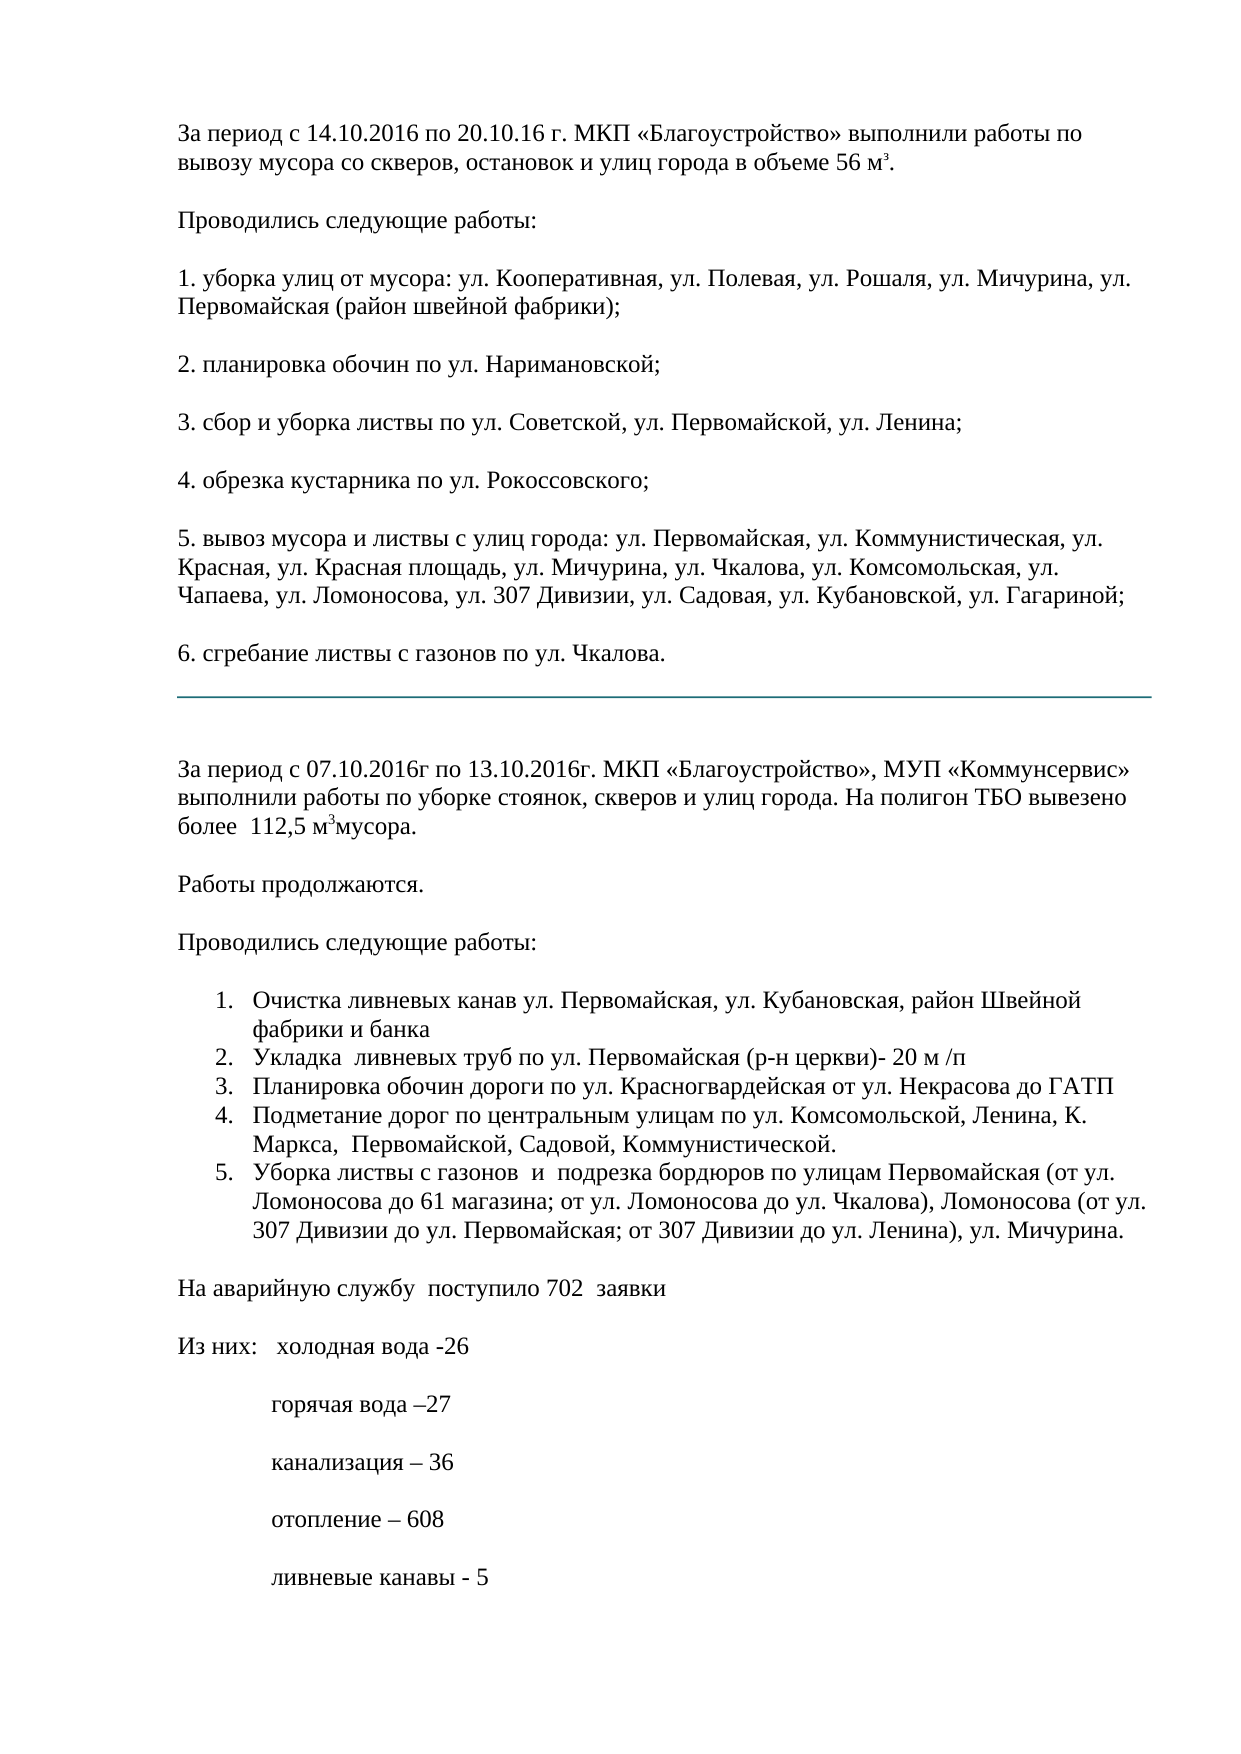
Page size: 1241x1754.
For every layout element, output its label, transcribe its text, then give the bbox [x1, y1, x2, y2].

text Работы продолжаются. [177, 869, 1152, 898]
text 2. планировка обочин по ул. Наримановской; [177, 349, 1152, 378]
list Уборка листвы с газонов и подрезка бордюров по улицам Первомайская (от ул. Ломоносова до 61 магазина; от ул. Ломоносова до ул. Чкалова), Ломоносова (от ул. 307 Дивизии до ул. Первомайская; от 307 Дивизии до ул. Ленина), ул. Мичурина. [215, 1157, 1152, 1244]
text 6. сгребание листвы с газонов по ул. Чкалова. [177, 638, 1152, 667]
text Проводились следующие работы: [177, 205, 1152, 233]
list Укладка ливневых труб по ул. Первомайская (р-н церкви)- 20 м /п [215, 1042, 1152, 1071]
text За период с 14.10.2016 по 20.10.16 г. МКП «Благоустройство» выполнили работы по вывозу мусора со скверов, остановок и улиц города в объеме 56 мз. [177, 118, 1152, 176]
text Проводились следующие работы: [177, 927, 1152, 956]
text канализация – 36 [177, 1447, 1152, 1475]
text горячая вода –27 [177, 1389, 1152, 1417]
text 1. уборка улиц от мусора: ул. Кооперативная, ул. Полевая, ул. Рошаля, ул. Мичурина, ул. Первомайская (район швейной фабрики); [177, 263, 1152, 320]
text 3. сбор и уборка листвы по ул. Советской, ул. Первомайской, ул. Ленина; [177, 407, 1152, 436]
text За период с 07.10.2016г по 13.10.2016г. МКП «Благоустройство», МУП «Коммунсервис» выполнили работы по уборке стоянок, скверов и улиц города. На полигон ТБО вывезено более 112,5 м3мусора. [177, 754, 1152, 840]
text 4. обрезка кустарника по ул. Рокоссовского; [177, 465, 1152, 494]
list Очистка ливневых канав ул. Первомайская, ул. Кубановская, район Швейной фабрики и банка [215, 985, 1152, 1042]
text На аварийную службу поступило 702 заявки [177, 1273, 1152, 1302]
text отопление – 608 [177, 1504, 1152, 1533]
text 5. вывоз мусора и листвы с улиц города: ул. Первомайская, ул. Коммунистическая, ул. Красная, ул. Красная площадь, ул. Мичурина, ул. Чкалова, ул. Комсомольская, ул. Чапаева, ул. Ломоносова, ул. 307 Дивизии, ул. Садовая, ул. Кубановской, ул. Гагариной; [177, 523, 1152, 609]
text ливневые канавы - 5 [177, 1562, 1152, 1591]
list Планировка обочин дороги по ул. Красногвардейская от ул. Некрасова до ГАТП [215, 1071, 1152, 1100]
text Из них: холодная вода -26 [177, 1331, 1152, 1359]
list Подметание дорог по центральным улицам по ул. Комсомольской, Ленина, К. Маркса, Первомайской, Садовой, Коммунистической. [215, 1100, 1152, 1157]
